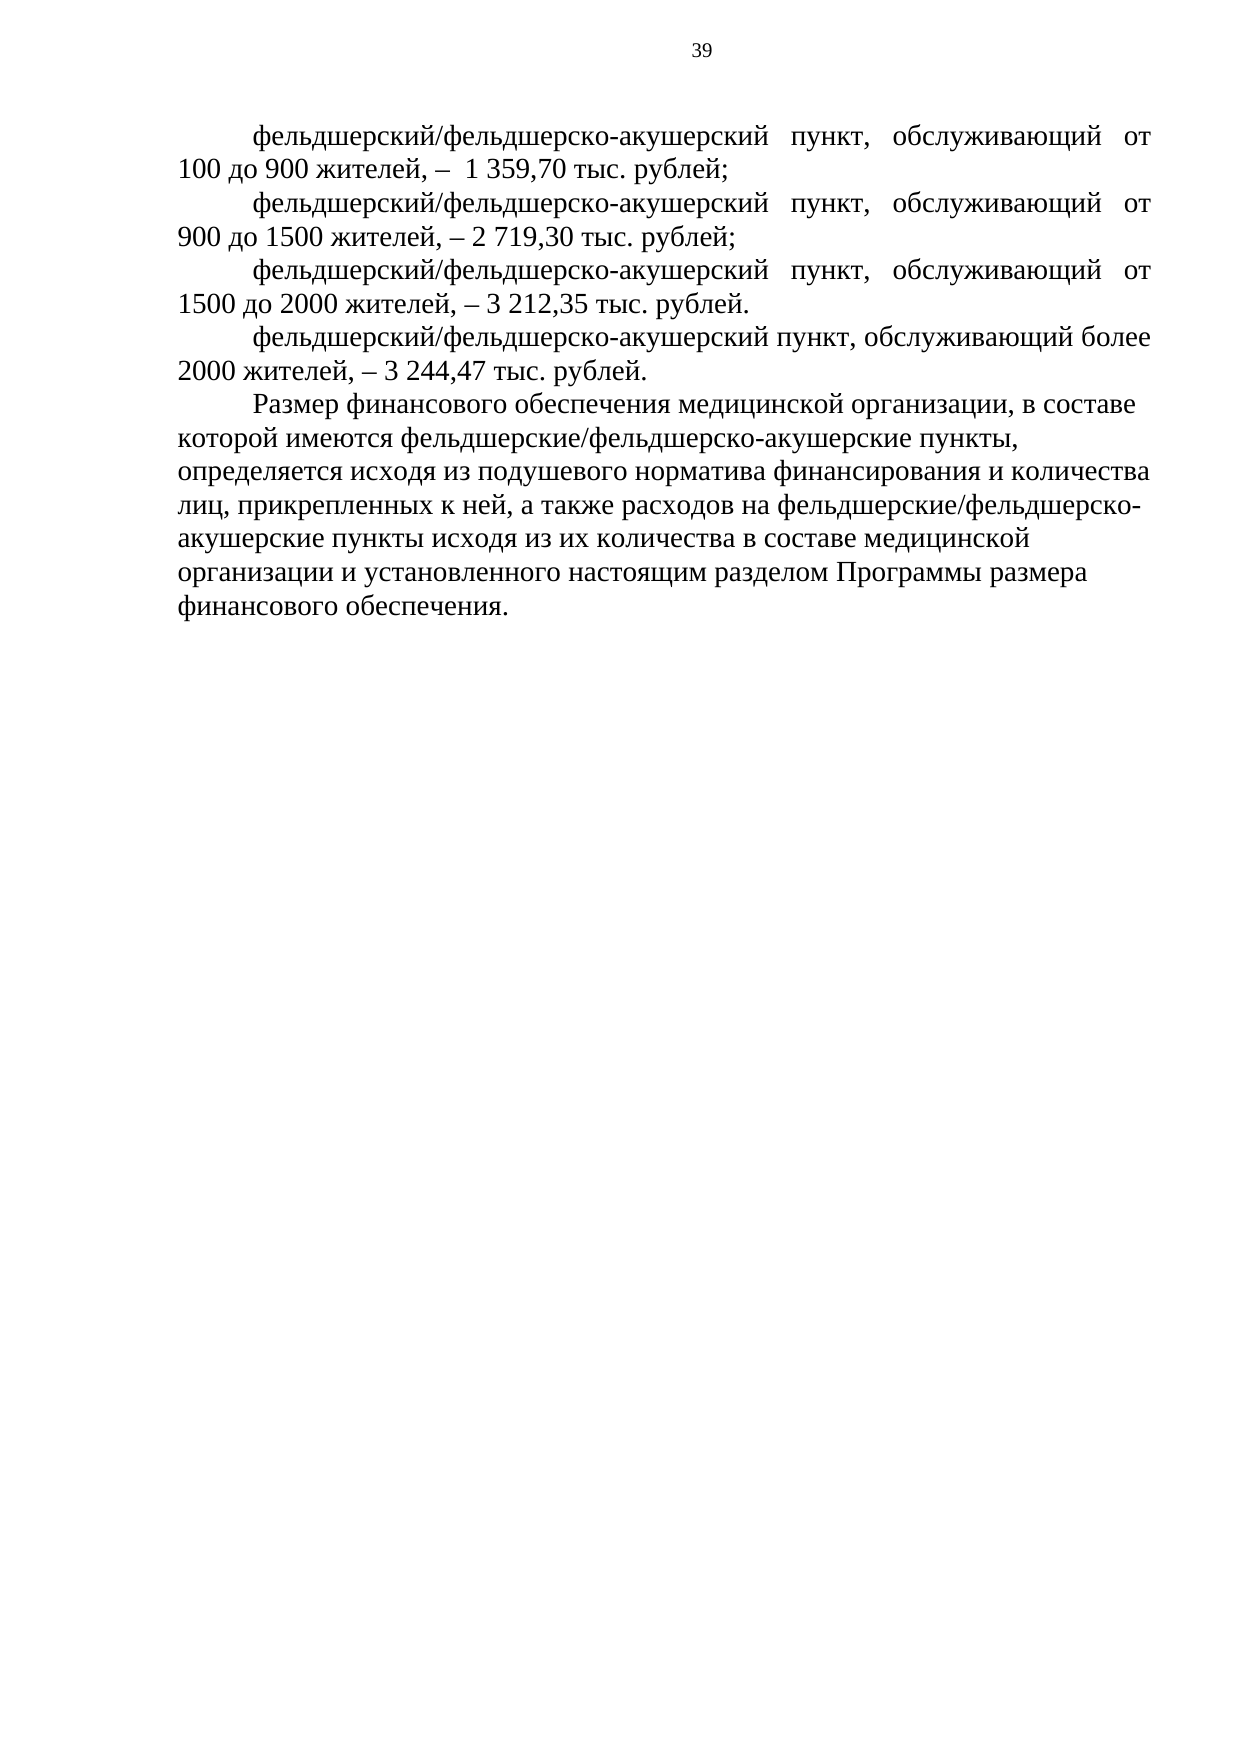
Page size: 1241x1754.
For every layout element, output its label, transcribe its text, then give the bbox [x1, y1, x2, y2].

text фельдшерский/фельдшерско-акушерский пункт, обслуживающий от 900 до 1500 жителей, – 2 719,30 тыс. рублей; [177, 185, 1152, 252]
text Размер финансового обеспечения медицинской организации, в составе которой имеются фельдшерские/фельдшерско-акушерские пункты, определяется исходя из подушевого норматива финансирования и количества лиц, прикрепленных к ней, а также расходов на фельдшерские/фельдшерско-акушерские пункты исходя из их количества в составе медицинской организации и установленного настоящим разделом Программы размера финансового обеспечения. [177, 386, 1152, 621]
text фельдшерский/фельдшерско-акушерский пункт, обслуживающий от 100 до 900 жителей, – 1 359,70 тыс. рублей; [177, 118, 1152, 185]
text фельдшерский/фельдшерско-акушерский пункт, обслуживающий от 1500 до 2000 жителей, – 3 212,35 тыс. рублей. [177, 252, 1152, 319]
text фельдшерский/фельдшерско-акушерский пункт, обслуживающий более 2000 жителей, – 3 244,47 тыс. рублей. [177, 319, 1152, 386]
